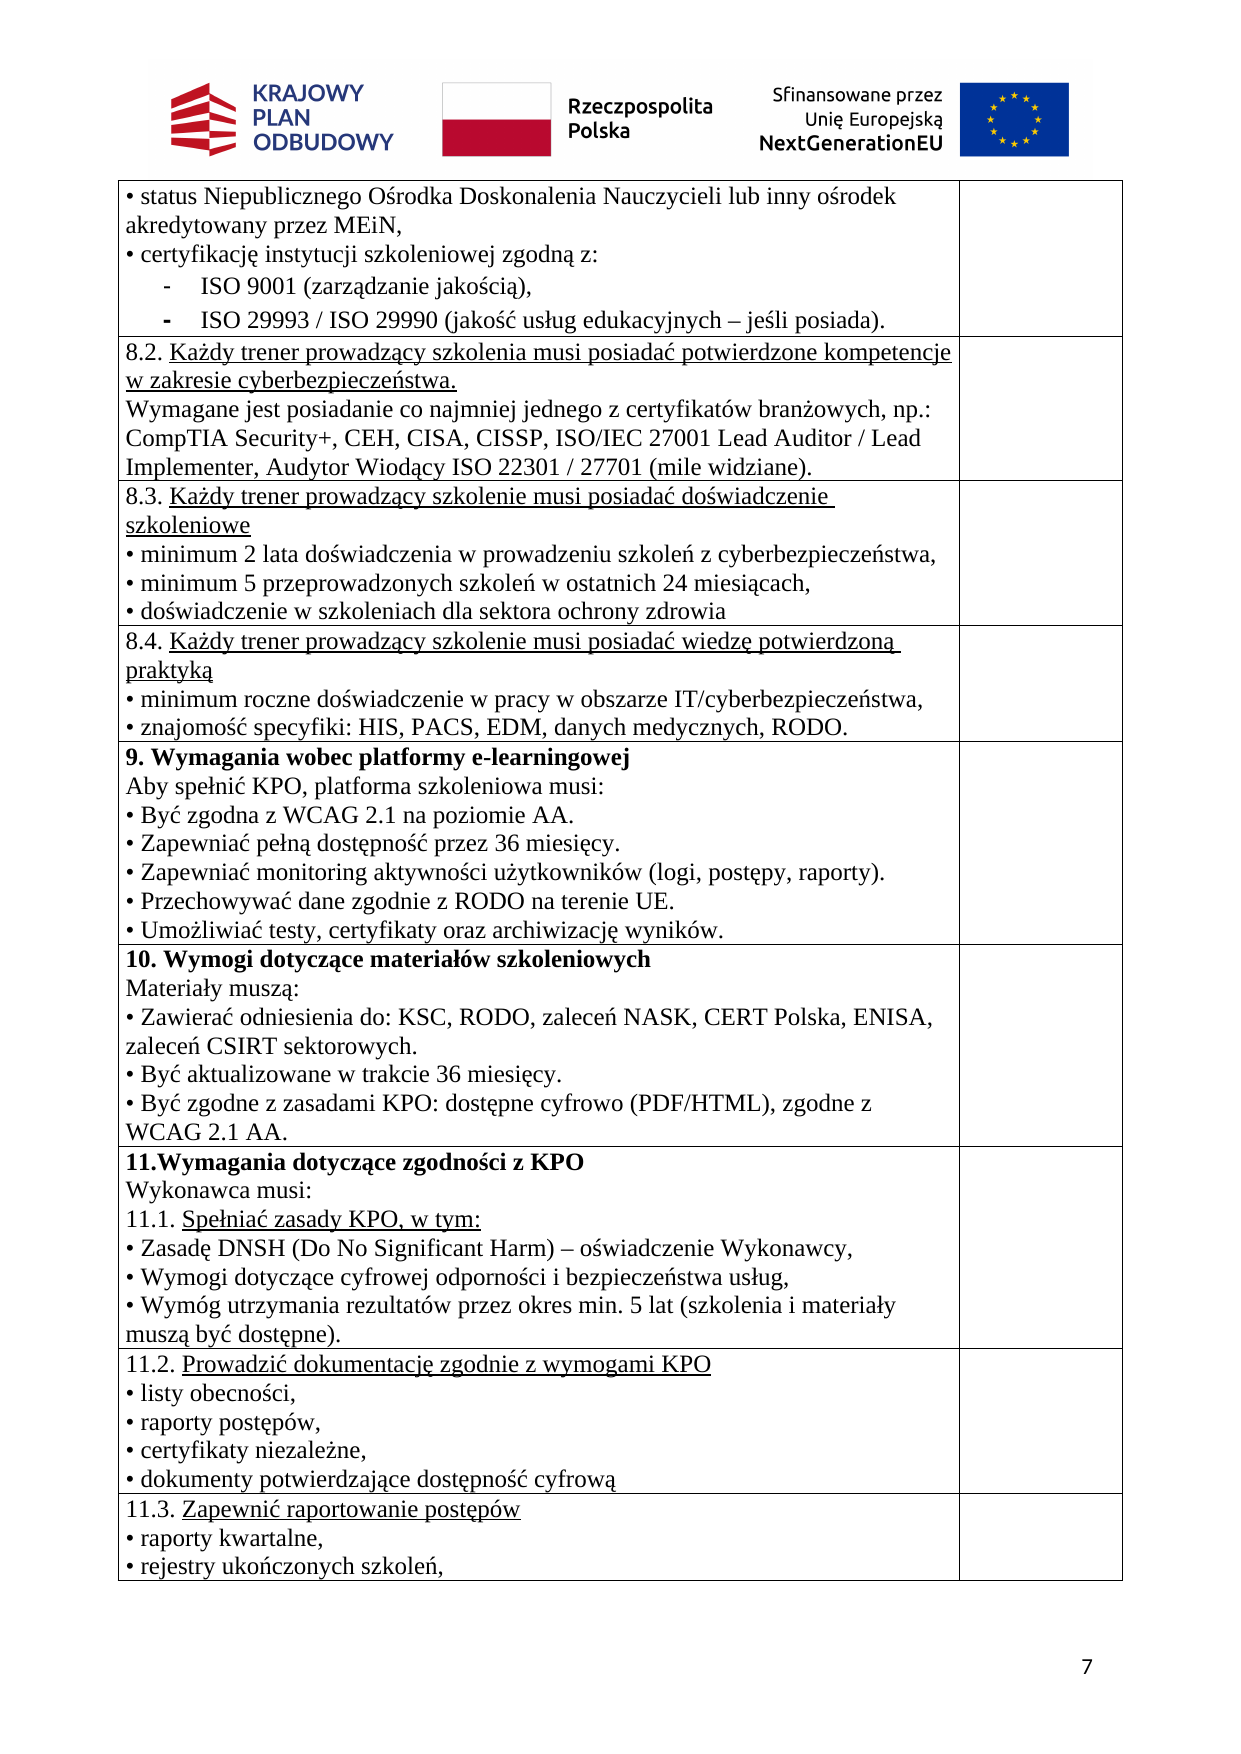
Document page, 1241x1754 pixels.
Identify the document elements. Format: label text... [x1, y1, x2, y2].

table_cell 9. Wymagania wobec platformy e-learningowej Aby spełnić KPO, platforma szkoleniowa musi: • Być zgodna z WCAG 2.1 na poziomie AA. • Zapewniać pełną dostępność przez 36 miesięcy. • Zapewniać monitoring aktywności użytkowników (logi, postępy, raporty). • Przechowywać dane zgodnie z RODO na terenie UE. • Umożliwiać testy, certyfikaty oraz archiwizację wyników. [119, 742, 959, 943]
table_cell 8.2. Każdy trener prowadzący szkolenia musi posiadać potwierdzone kompetencje w zakresie cyberbezpieczeństwa. Wymagane jest posiadanie co najmniej jednego z certyfikatów branżowych, np.: CompTIA Security+, CEH, CISA, CISSP, ISO/IEC 27001 Lead Auditor / Lead Implementer, Audytor Wiodący ISO 22301 / 27701 (mile widziane). [119, 337, 959, 480]
picture [147, 59, 1093, 180]
table_cell 11.Wymagania dotyczące zgodności z KPO Wykonawca musi: 11.1. Spełniać zasady KPO, w tym: • Zasadę DNSH (Do No Significant Harm) – oświadczenie Wykonawcy, • Wymogi dotyczące cyfrowej odporności i bezpieczeństwa usług, • Wymóg utrzymania rezultatów przez okres min. 5 lat (szkolenia i materiały muszą być dostępne). [119, 1147, 959, 1348]
table_cell 10. Wymogi dotyczące materiałów szkoleniowych Materiały muszą: • Zawierać odniesienia do: KSC, RODO, zaleceń NASK, CERT Polska, ENISA, zaleceń CSIRT sektorowych. • Być aktualizowane w trakcie 36 miesięcy. • Być zgodne z zasadami KPO: dostępne cyfrowo (PDF/HTML), zgodne z WCAG 2.1 AA. [119, 945, 959, 1146]
table_cell [960, 1147, 1122, 1348]
table_cell 11.2. Prowadzić dokumentację zgodnie z wymogami KPO • listy obecności, • raporty postępów, • certyfikaty niezależne, • dokumenty potwierdzające dostępność cyfrową [119, 1349, 959, 1493]
table_cell [960, 1349, 1122, 1493]
table_cell [960, 1494, 1122, 1580]
table_cell [960, 481, 1122, 625]
table_cell [960, 742, 1122, 943]
table_cell [960, 337, 1122, 480]
table_cell 8.4. Każdy trener prowadzący szkolenie musi posiadać wiedzę potwierdzoną praktyką • minimum roczne doświadczenie w pracy w obszarze IT/cyberbezpieczeństwa, • znajomość specyfiki: HIS, PACS, EDM, danych medycznych, RODO. [119, 626, 959, 741]
table_cell 8.3. Każdy trener prowadzący szkolenie musi posiadać doświadczenie szkoleniowe • minimum 2 lata doświadczenia w prowadzeniu szkoleń z cyberbezpieczeństwa, • minimum 5 przeprowadzonych szkoleń w ostatnich 24 miesiącach, • doświadczenie w szkoleniach dla sektora ochrony zdrowia [119, 481, 959, 625]
table_cell 11.3. Zapewnić raportowanie postępów • raporty kwartalne, • rejestry ukończonych szkoleń, • statystyki aktywności uczestników. [119, 1494, 959, 1580]
table_cell [960, 945, 1122, 1146]
table_cell [960, 626, 1122, 741]
table_cell [960, 181, 1122, 336]
